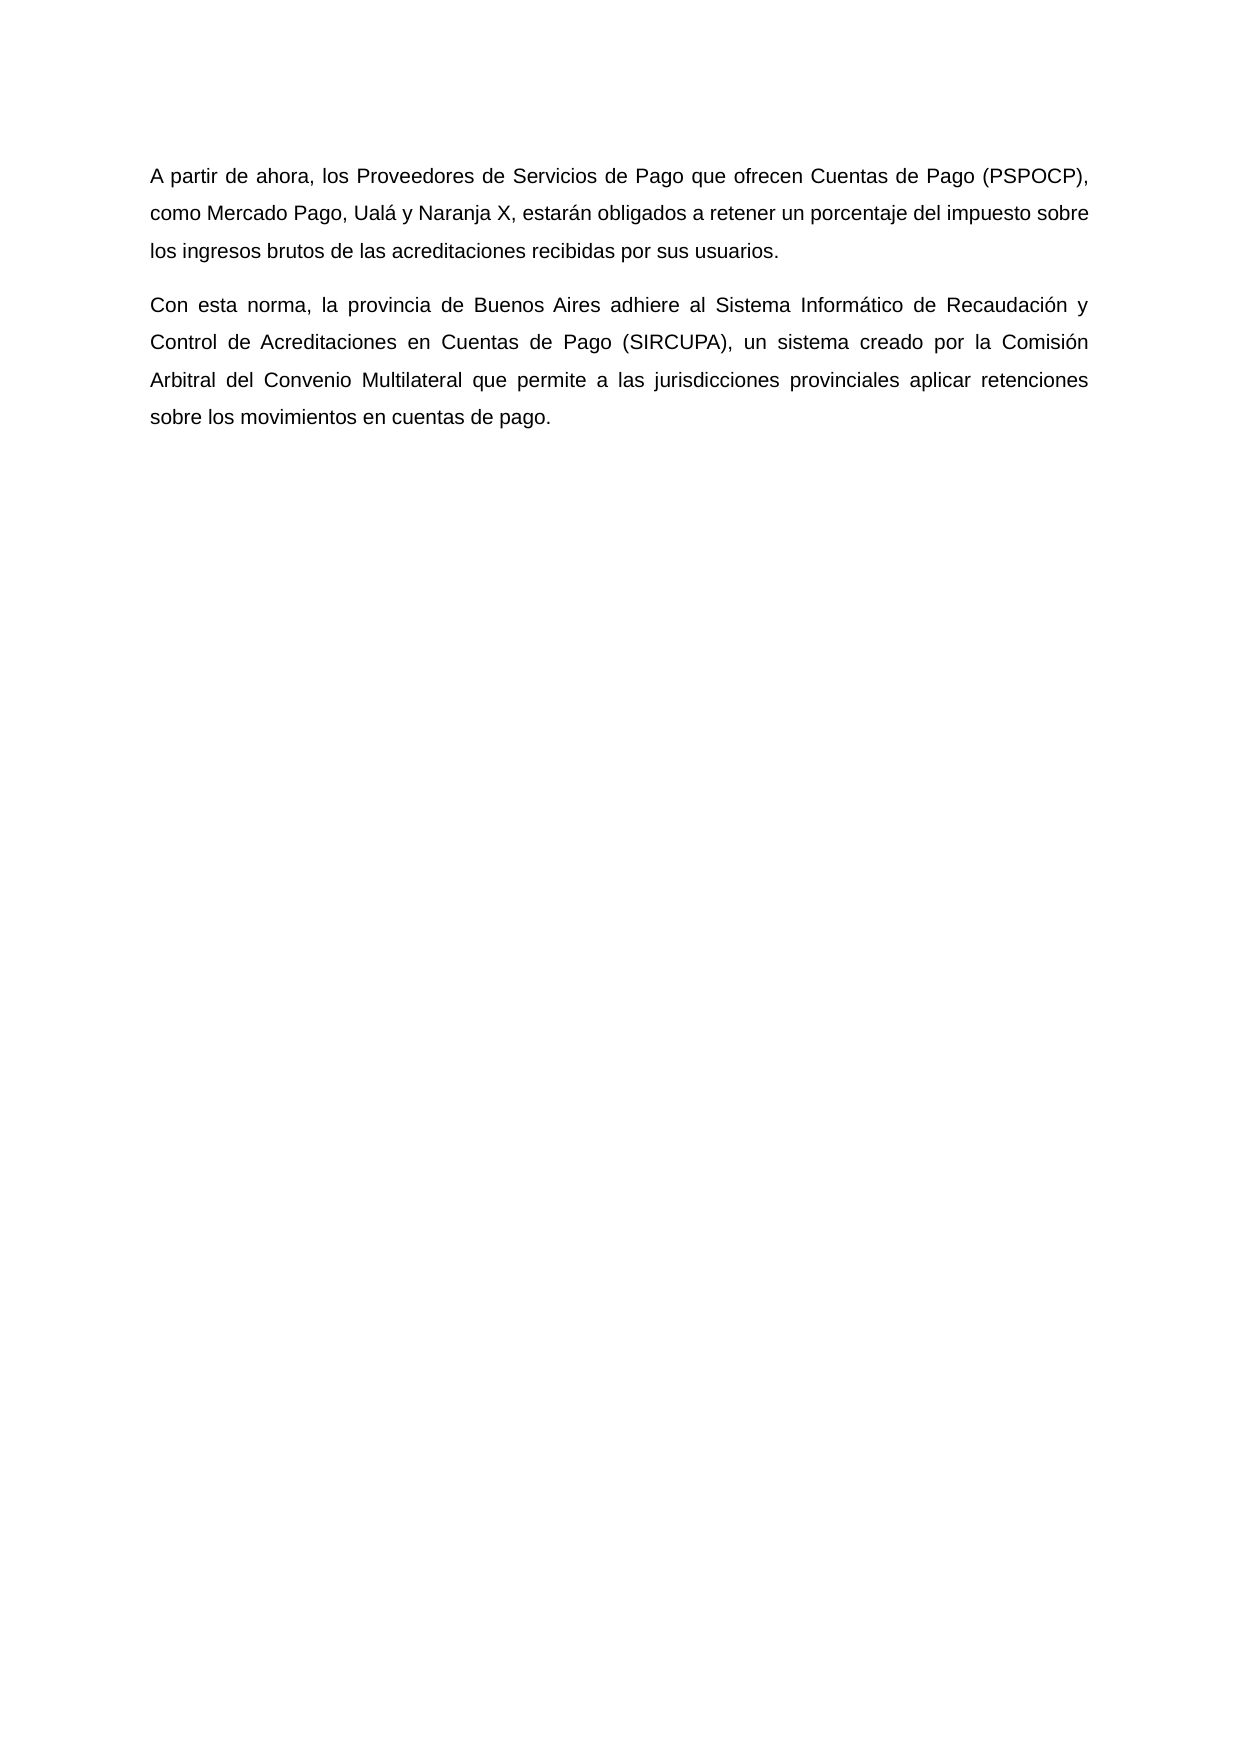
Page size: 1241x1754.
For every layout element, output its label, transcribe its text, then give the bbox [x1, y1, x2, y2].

text A partir de ahora, los Proveedores de Servicios de Pago que ofrecen Cuentas de Pago (PSPOCP), como Mercado Pago, Ualá y Naranja X, estarán obligados a retener un porcentaje del impuesto sobre los ingresos brutos de las acreditaciones recibidas por sus usuarios. [150, 150, 1090, 262]
text Con esta norma, la provincia de Buenos Aires adhiere al Sistema Informático de Recaudación y Control de Acreditaciones en Cuentas de Pago (SIRCUPA), un sistema creado por la Comisión Arbitral del Convenio Multilateral que permite a las jurisdicciones provinciales aplicar retenciones sobre los movimientos en cuentas de pago. [150, 279, 1090, 429]
